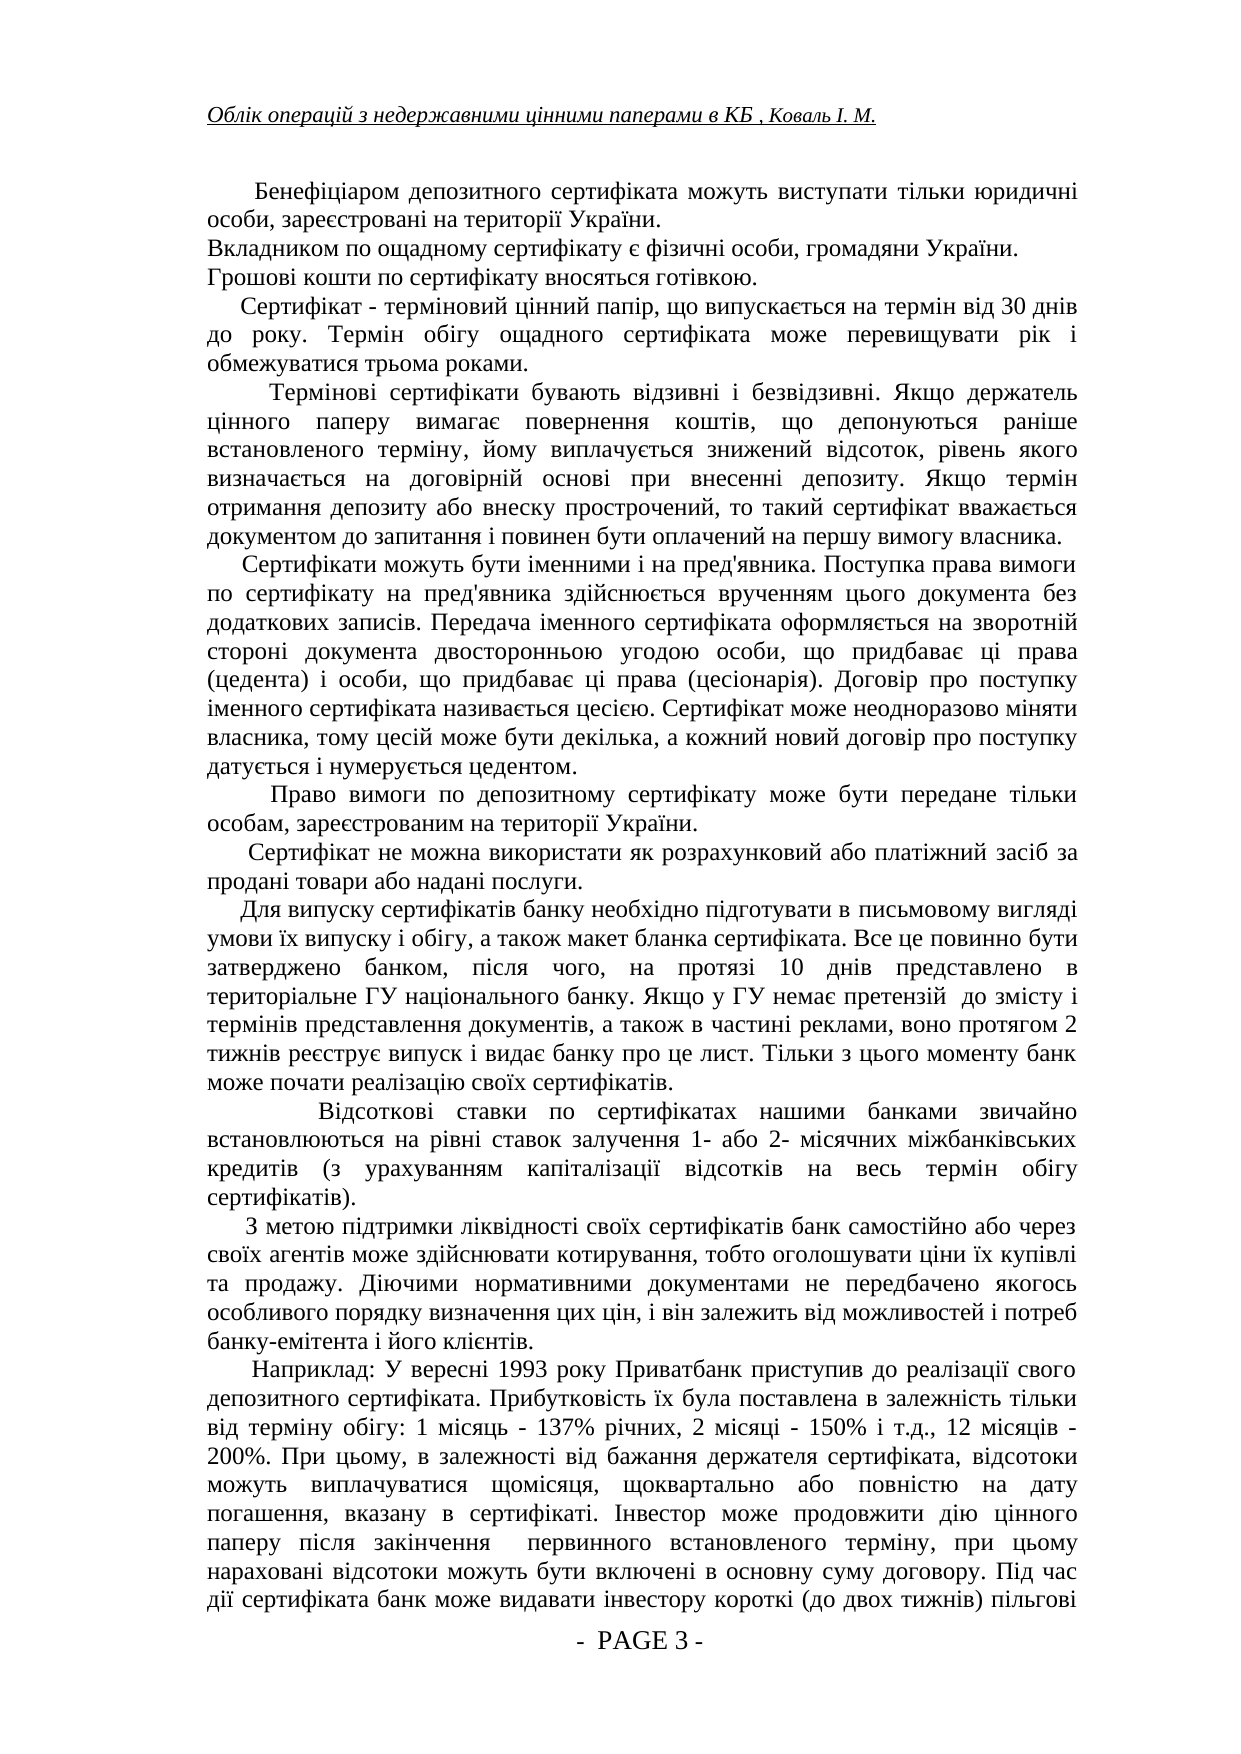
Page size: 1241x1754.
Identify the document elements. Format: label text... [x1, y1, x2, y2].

text Сертифікат - терміновий цінний папір, що випускається на термін від 30 днів до року. Термін обігу ощадного сертифіката може перевищувати рік і обмежуватися трьома роками. [207, 291, 1078, 377]
text Відсоткові ставки по сертифікатах нашими банками звичайно встановлюються на рівні ставок залучення 1- або 2- місячних міжбанківських кредитів (з урахуванням капіталізації відсотків на весь термін обігу сертифікатів). [207, 1096, 1078, 1211]
text Грошові кошти по сертифікату вносяться готівкою. [207, 262, 1078, 291]
text Для випуску сертифікатів банку необхідно підготувати в письмовому вигляді умови їх випуску і обігу, а також макет бланка сертифіката. Все це повинно бути затверджено банком, після чого, на протязі 10 днів представлено в територіальне ГУ національного банку. Якщо у ГУ немає претензій до змісту і термінів представлення документів, а також в частині реклами, воно протягом 2 тижнів реєструє випуск і видає банку про це лист. Тільки з цього моменту банк може почати реалізацію своїх сертифікатів. [207, 894, 1078, 1096]
text Право вимоги по депозитному сертифікату може бути передане тільки особам, зареєстрованим на території України. [207, 779, 1078, 837]
text Бенефіціаром депозитного сертифіката можуть виступати тільки юридичні особи, зареєстровані на території України. [207, 176, 1078, 233]
text З метою підтримки ліквідності своїх сертифікатів банк самостійно або через своїх агентів може здійснювати котирування, тобто оголошувати ціни їх купівлі та продажу. Діючими нормативними документами не передбачено якогось особливого порядку визначення цих цін, і він залежить від можливостей і потреб банку-емітента і його клієнтів. [207, 1211, 1078, 1354]
text Вкладником по ощадному сертифікату є фізичні особи, громадяни України. [207, 233, 1078, 262]
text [207, 1354, 1078, 1613]
text Термінові сертифікати бувають відзивні і безвідзивні. Якщо держатель цінного паперу вимагає повернення коштів, що депонуються раніше встановленого терміну, йому виплачується знижений відсоток, рівень якого визначається на договірній основі при внесенні депозиту. Якщо термін отримання депозиту або внеску прострочений, то такий сертифікат вважається документом до запитання і повинен бути оплачений на першу вимогу власника. [207, 377, 1078, 549]
text Сертифікат не можна використати як розрахунковий або платіжний засіб за продані товари або надані послуги. [207, 837, 1078, 894]
text Сертифікати можуть бути іменними і на пред'явника. Поступка права вимоги по сертифікату на пред'явника здійснюється врученням цього документа без додаткових записів. Передача іменного сертифіката оформляється на зворотній стороні документа двосторонньою угодою особи, що придбаває ці права (цедента) і особи, що придбаває ці права (цесіонарія). Договір про поступку іменного сертифіката називається цесією. Сертифікат може неодноразово міняти власника, тому цесій може бути декілька, а кожний новий договір про поступку датується і нумерується цедентом. [207, 549, 1078, 779]
